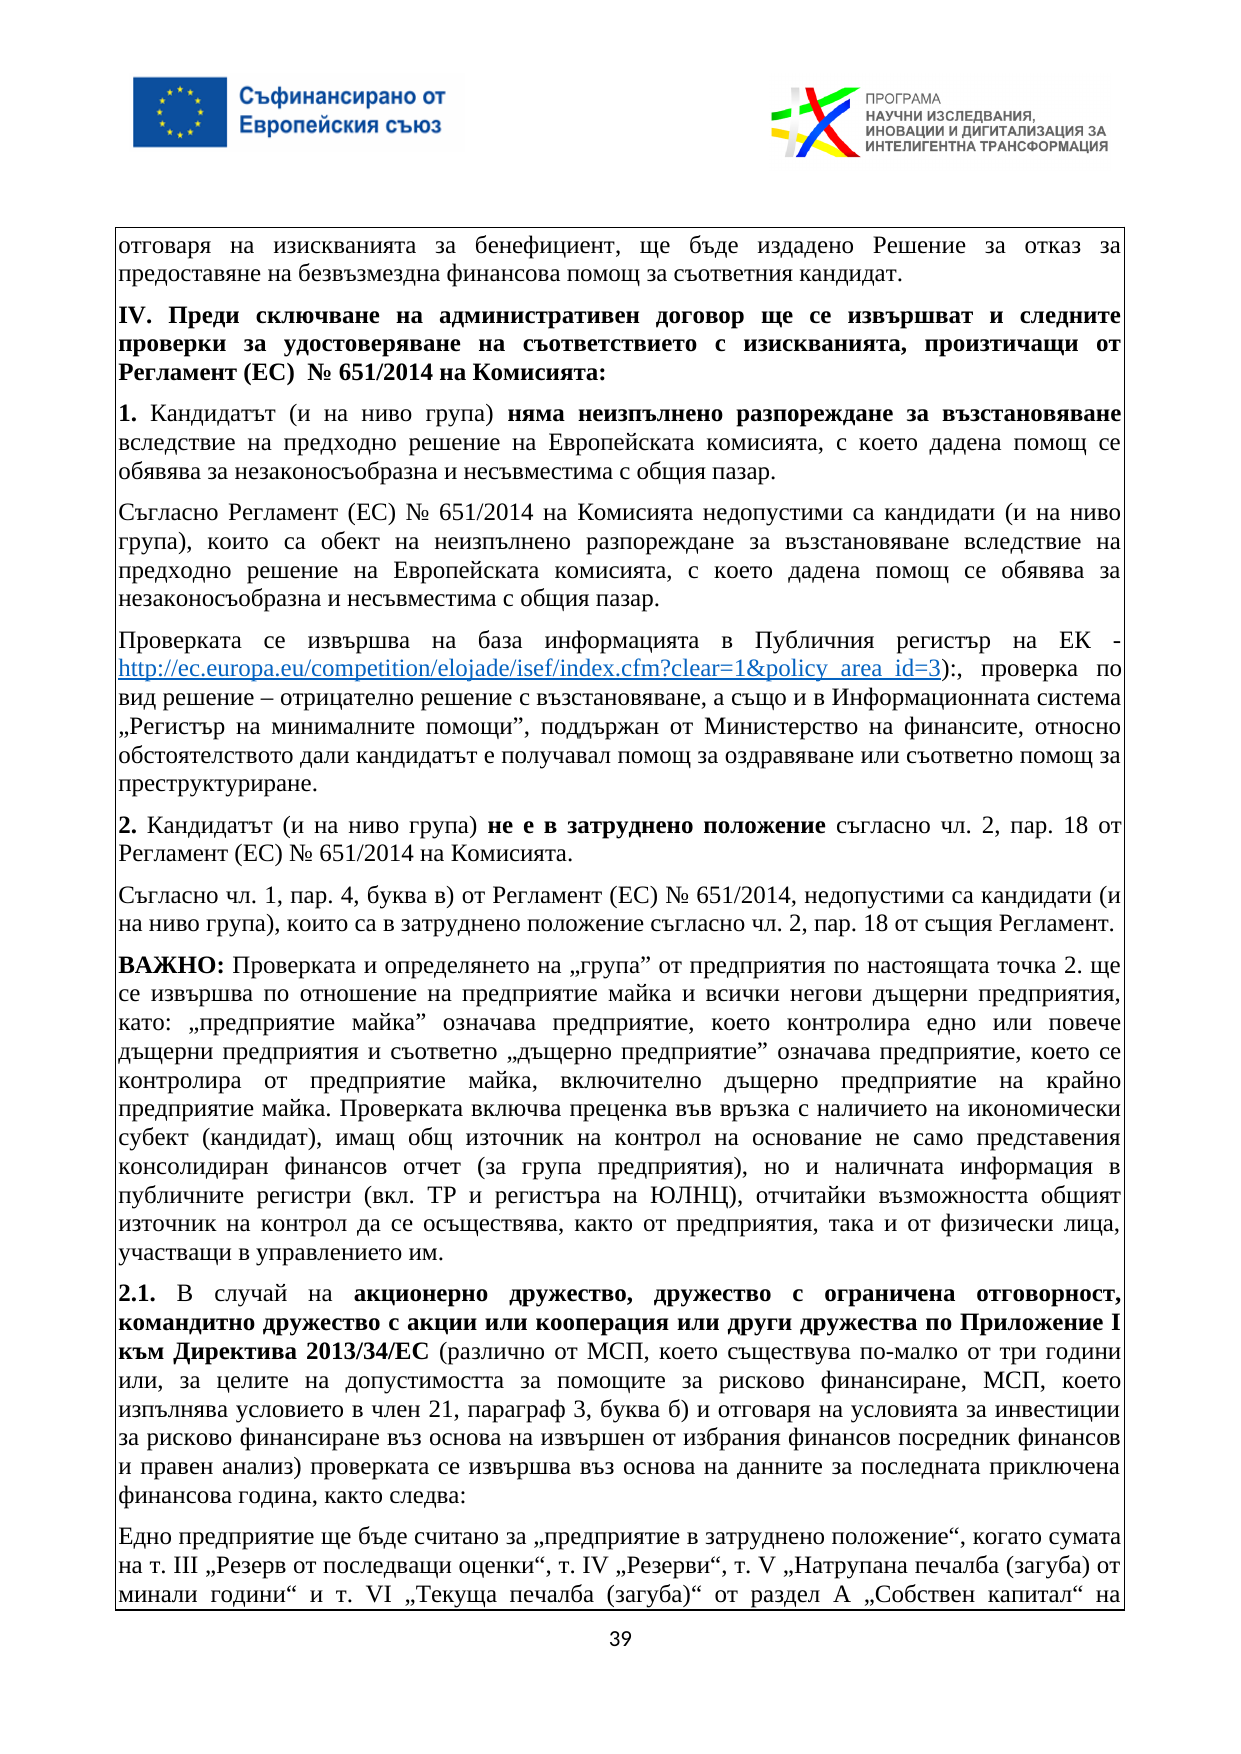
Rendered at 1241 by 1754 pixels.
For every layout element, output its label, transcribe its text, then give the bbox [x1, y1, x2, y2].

text Проверката се извършва на база информацията в Публичния регистър на ЕК - http://ec.europa.eu/competition/elojade/isef/index.cfm?clear=1&policy_area_id=3):, проверка по вид решение – отрицателно решение с възстановяване, а също и в Информационната система „Регистър на минималните помощи”, поддържан от Министерство на финансите, относно обстоятелството дали кандидатът е получавал помощ за оздравяване или съответно помощ за преструктуриране. [116, 622, 1124, 797]
text 2.1. В случай на акционерно дружество, дружество с ограничена отговорност, командитно дружество с акции или кооперация или други дружества по Приложение I към Директива 2013/34/ЕС (различно от МСП, което съществува по-малко от три години или, за целите на допустимостта за помощите за рисково финансиране, МСП, което изпълнява условието в член 21, параграф 3, буква б) и отговаря на условията за инвестиции за рисково финансиране въз основа на извършен от избрания финансов посредник финансов и правен анализ) проверката се извършва въз основа на данните за последната приключена финансова година, както следва: [116, 1275, 1124, 1509]
text Съгласно Регламент (ЕС) № 651/2014 на Комисията недопустими са кандидати (и на ниво група), които са обект на неизпълнено разпореждане за възстановяване вследствие на предходно решение на Европейската комисията, с което дадена помощ се обявява за незаконосъобразна и несъвместима с общия пазар. [116, 494, 1124, 612]
picture [768, 73, 1111, 171]
text 1. Кандидатът (и на ниво група) няма неизпълнено разпореждане за възстановяване вследствие на предходно решение на Европейската комисията, с което дадена помощ се обявява за незаконосъобразна и несъвместима с общия пазар. [116, 395, 1124, 485]
text 2. Кандидатът (и на ниво група) не е в затруднено положение съгласно чл. 2, пар. 18 от Регламент (ЕС) № 651/2014 на Комисията. [116, 807, 1124, 867]
picture [129, 73, 466, 152]
text Съгласно чл. 1, пар. 4, буква в) от Регламент (ЕС) № 651/2014, недопустими са кандидати (и на ниво група), които са в затруднено положение съгласно чл. 2, пар. 18 от същия Регламент. [116, 877, 1124, 937]
text IV. Преди сключване на административен договор ще се извършват и следните проверки за удостоверяване на съответствието с изискванията, произтичащи от Регламент (ЕС) № 651/2014 на Комисията: [116, 297, 1124, 386]
text ВАЖНО: Проверката и определянето на „група” от предприятия по настоящата точка 2. ще се извършва по отношение на предприятие майка и всички негови дъщерни предприятия, като: „предприятие майка” означава предприятие, което контролира едно или повече дъщерни предприятия и съответно „дъщерно предприятие” означава предприятие, което се контролира от предприятие майка, включително дъщерно предприятие на крайно предприятие майка. Проверката включва преценка във връзка с наличието на икономически субект (кандидат), имащ общ източник на контрол на основание не само представения консолидиран финансов отчет (за група предприятия), но и наличната информация в публичните регистри (вкл. ТР и регистъра на ЮЛНЦ), отчитайки възможността общият източник на контрол да се осъществява, както от предприятия, така и от физически лица, участващи в управлението им. [116, 947, 1124, 1266]
